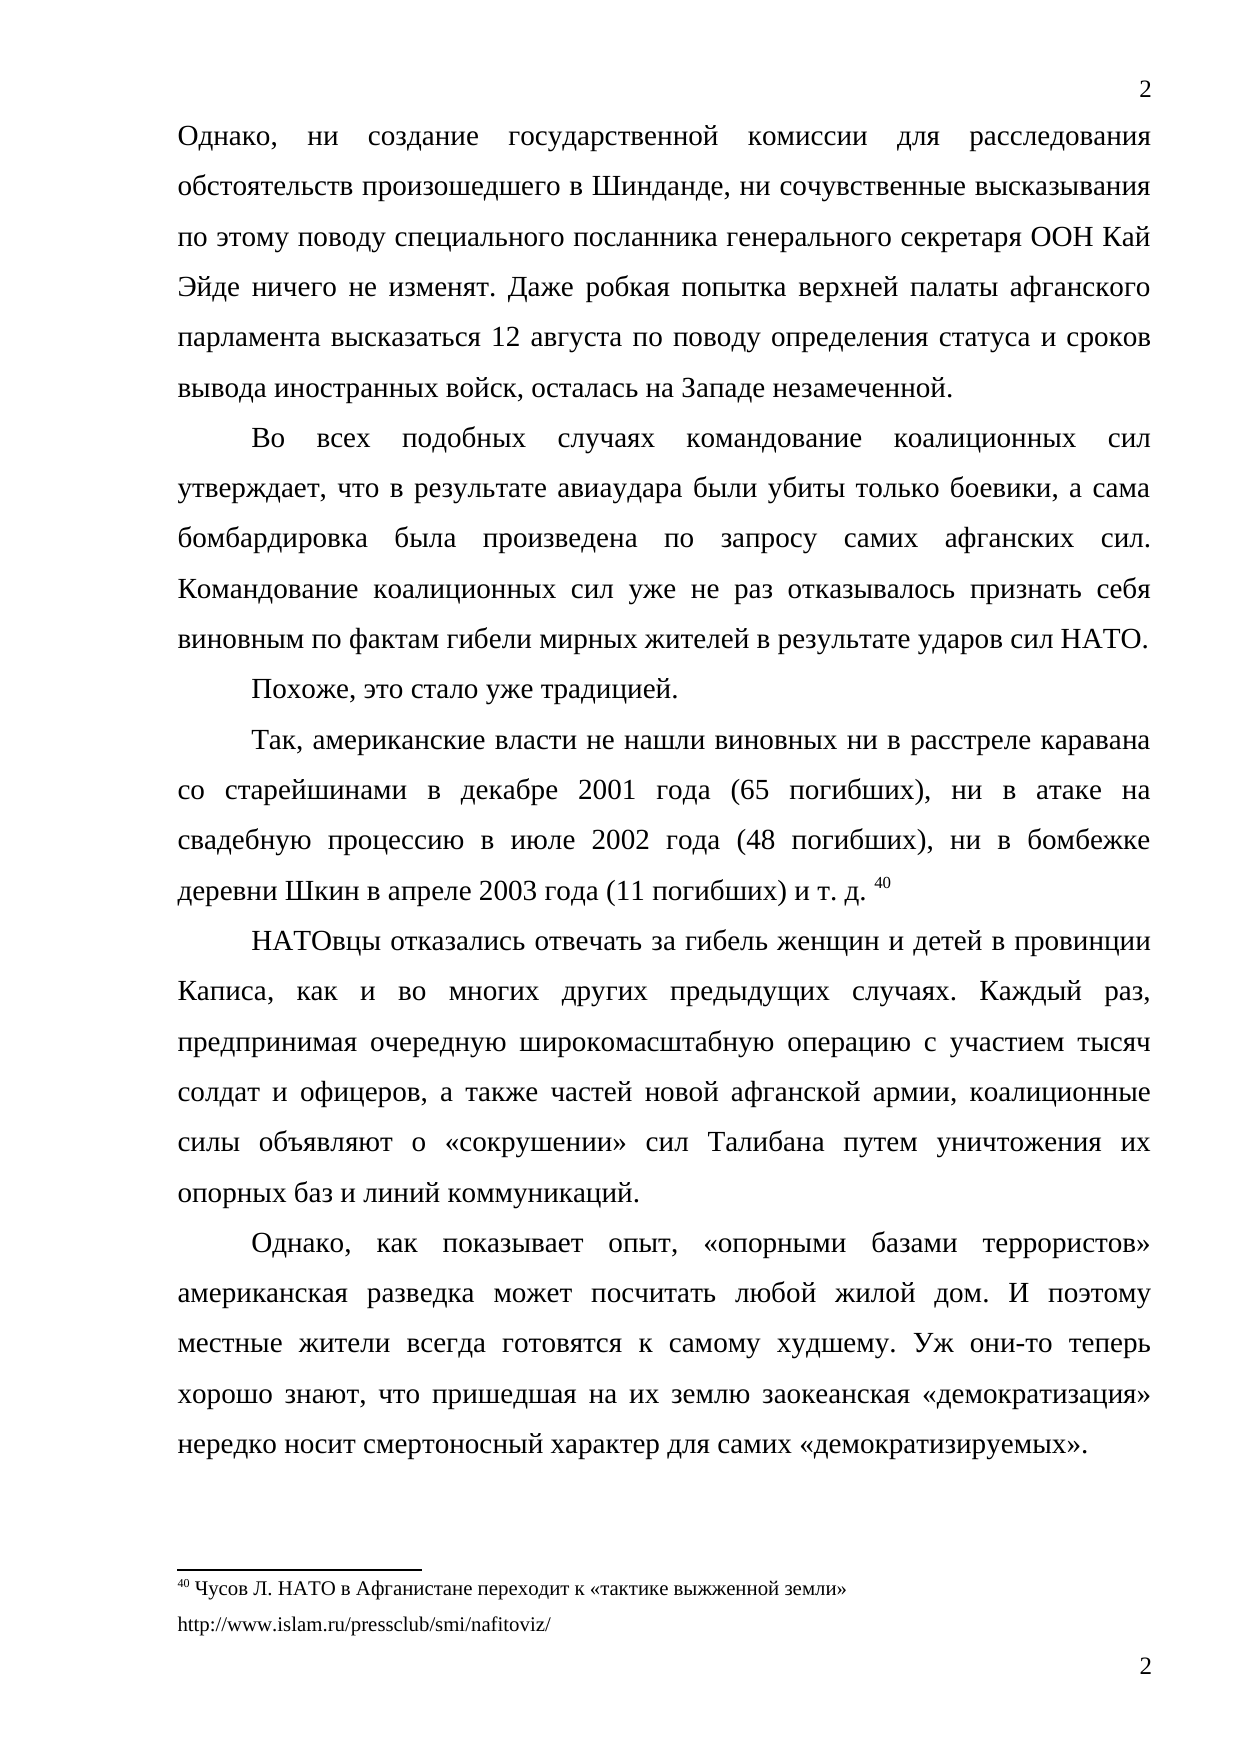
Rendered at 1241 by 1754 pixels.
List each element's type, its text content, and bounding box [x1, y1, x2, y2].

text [177, 118, 1152, 403]
text Однако, как показывает опыт, «опорными базами террористов» американская разведка может посчитать любой жилой дом. И поэтому местные жители всегда готовятся к самому худшему. Уж они-то теперь хорошо знают, что пришедшая на их землю заокеанская «демократизация» нередко носит смертоносный характер для самих «демократизируемых». [177, 1225, 1152, 1460]
text НАТОвцы отказались отвечать за гибель женщин и детей в провинции Каписа, как и во многих других предыдущих случаях. Каждый раз, предпринимая очередную широкомасштабную операцию с участием тысяч солдат и офицеров, а также частей новой афганской армии, коалиционные силы объявляют о «сокрушении» сил Талибана путем уничтожения их опорных баз и линий коммуникаций. [177, 923, 1152, 1208]
text Во всех подобных случаях командование коалиционных сил утверждает, что в результате авиаудара были убиты только боевики, а сама бомбардировка была произведена по запросу самих афганских сил. Командование коалиционных сил уже не раз отказывалось признать себя виновным по фактам гибели мирных жителей в результате ударов сил НАТО. [177, 420, 1152, 655]
text Так, американские власти не нашли виновных ни в расстреле каравана со старейшинами в декабре 2001 года (65 погибших), ни в атаке на свадебную процессию в июле 2002 года (48 погибших), ни в бомбежке деревни Шкин в апреле 2003 года (11 погибших) и т. д. [177, 722, 1152, 906]
text Похоже, это стало уже традицией. [177, 672, 1152, 705]
